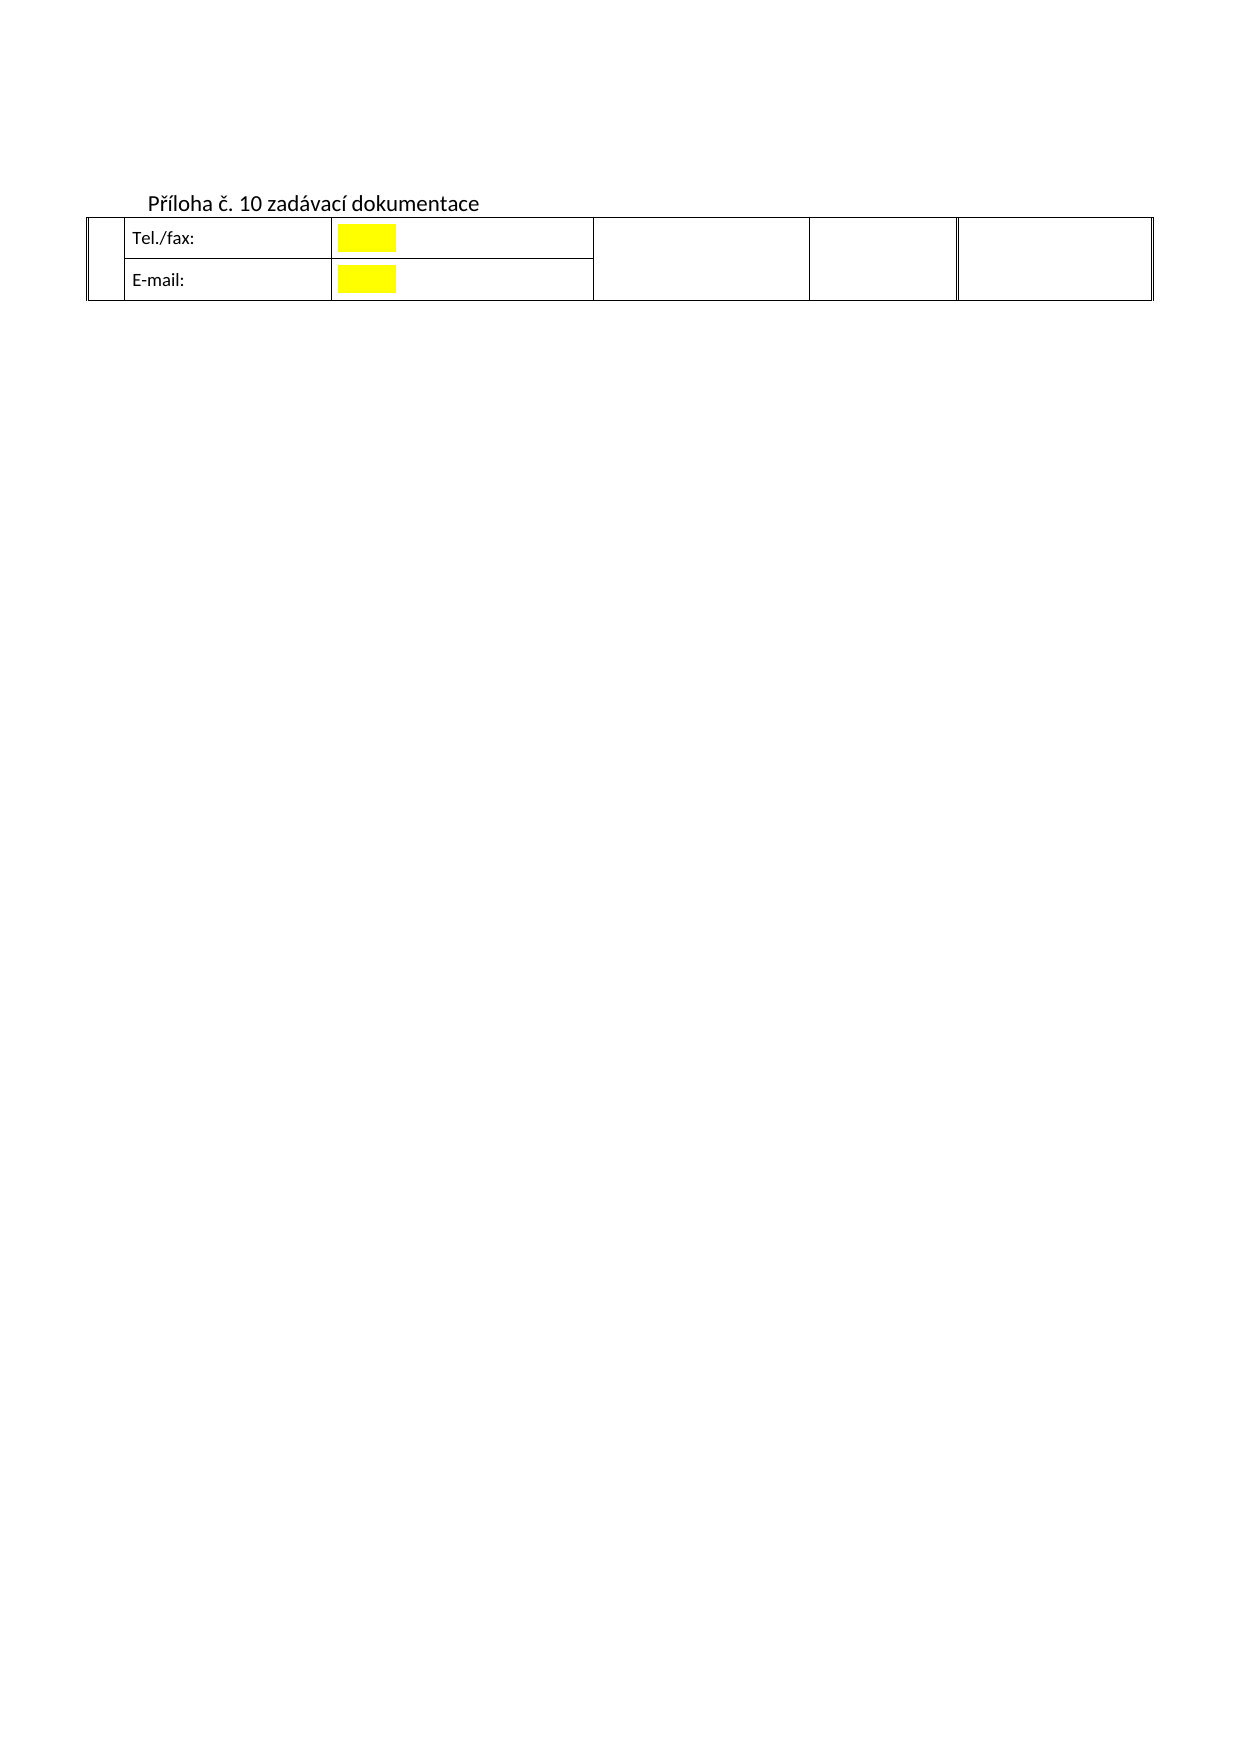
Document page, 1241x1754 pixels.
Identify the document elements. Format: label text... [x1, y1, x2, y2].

table_cell Tel./fax: [125, 218, 331, 258]
table_cell [332, 259, 593, 299]
table_cell E-mail: [125, 259, 331, 299]
table_cell [332, 218, 593, 258]
